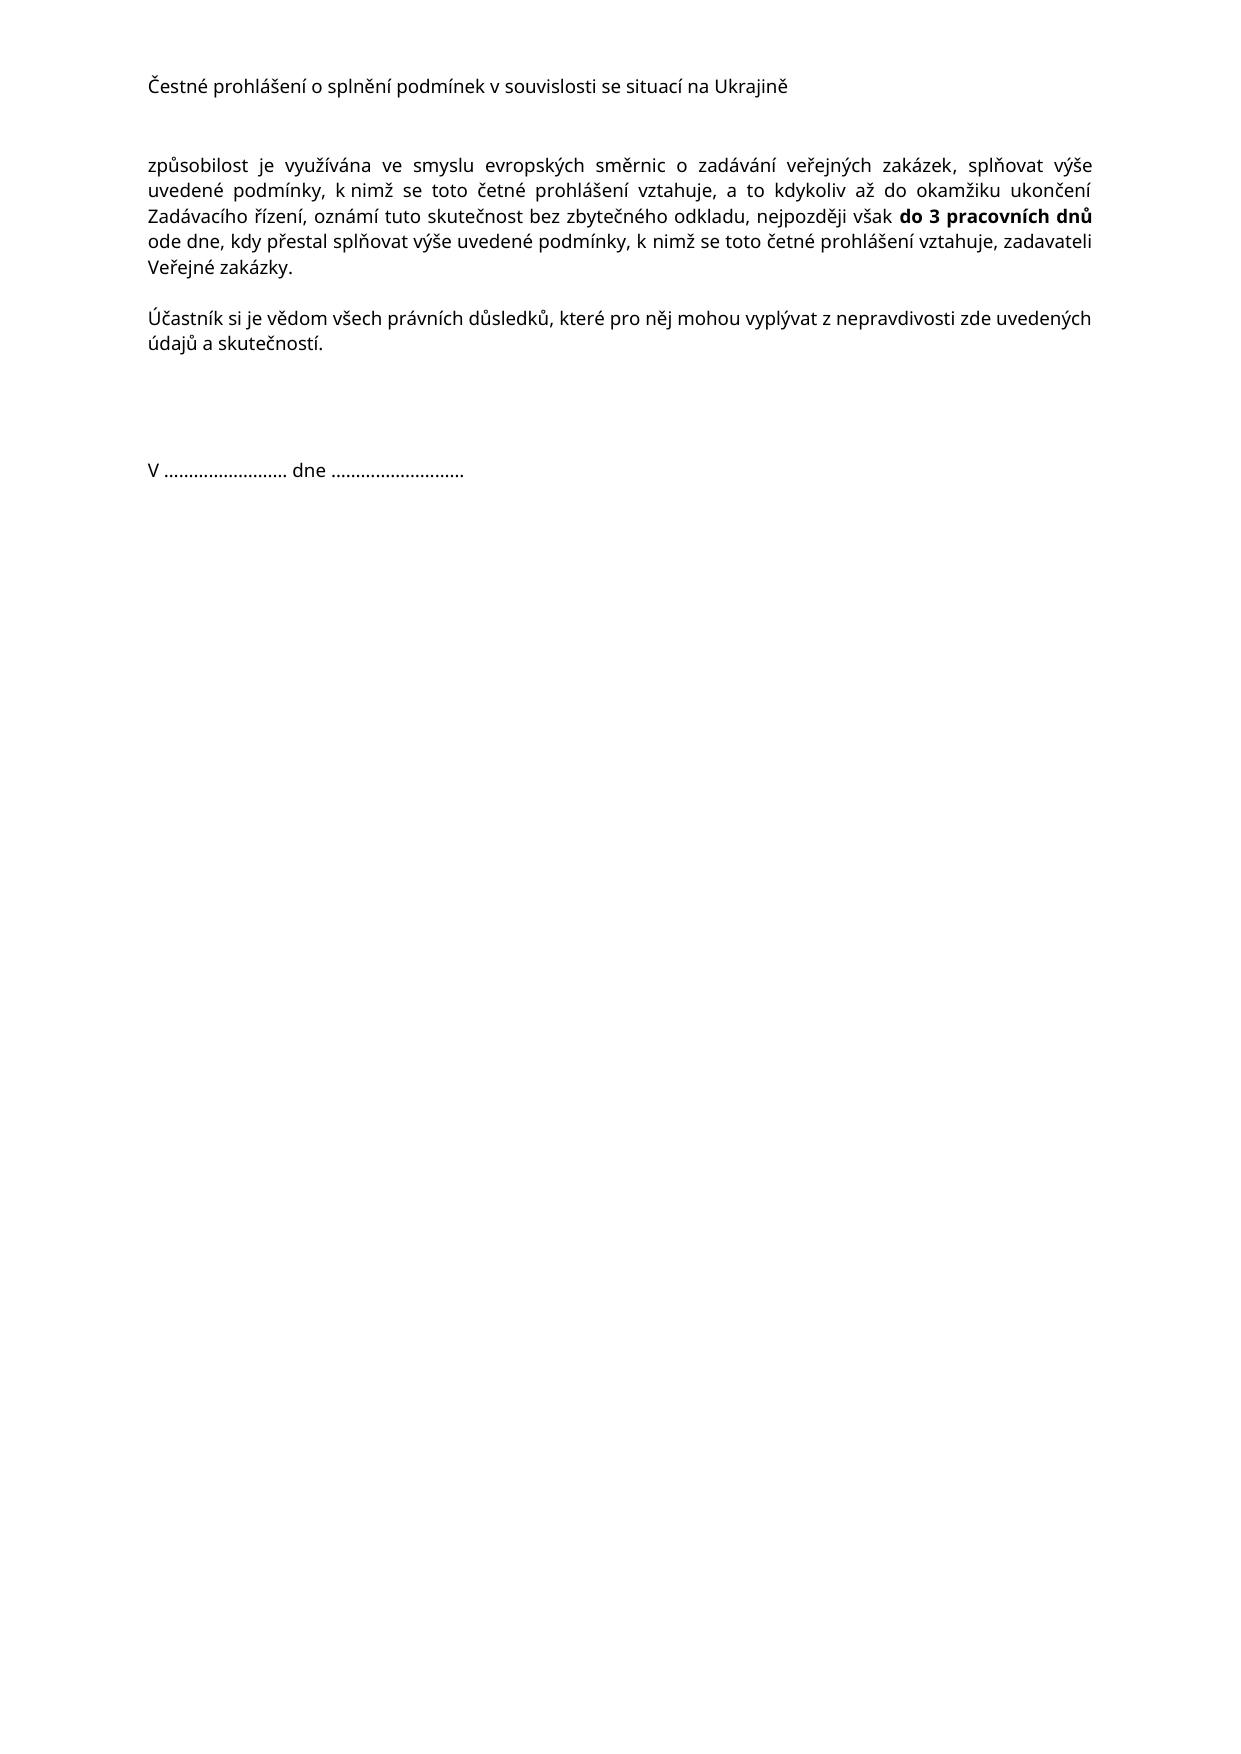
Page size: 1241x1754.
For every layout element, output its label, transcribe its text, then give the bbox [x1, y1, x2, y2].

text V ………………….… dne ……………………… [148, 457, 1093, 482]
text Účastník dále čestně prohlašuje, že přestane-li on sám jakožto dodavatel, případně dodavatelé v jeho rámci sdružení za účelem účasti v Zadávacím řízení, nebo některý z jeho poddodavatelů nebo jiných osob, jejichž způsobilost je využívána ve smyslu evropských směrnic o zadávání veřejných zakázek, splňovat výše uvedené podmínky, k nimž se toto četné prohlášení vztahuje, a to kdykoliv až do okamžiku ukončení Zadávacího řízení, oznámí tuto skutečnost bez zbytečného odkladu, nejpozději však do 3 pracovních dnů ode dne, kdy přestal splňovat výše uvedené podmínky, k nimž se toto četné prohlášení vztahuje, zadavateli Veřejné zakázky. [148, 152, 1093, 280]
text Účastník si je vědom všech právních důsledků, které pro něj mohou vyplývat z nepravdivosti zde uvedených údajů a skutečností. [148, 305, 1093, 356]
